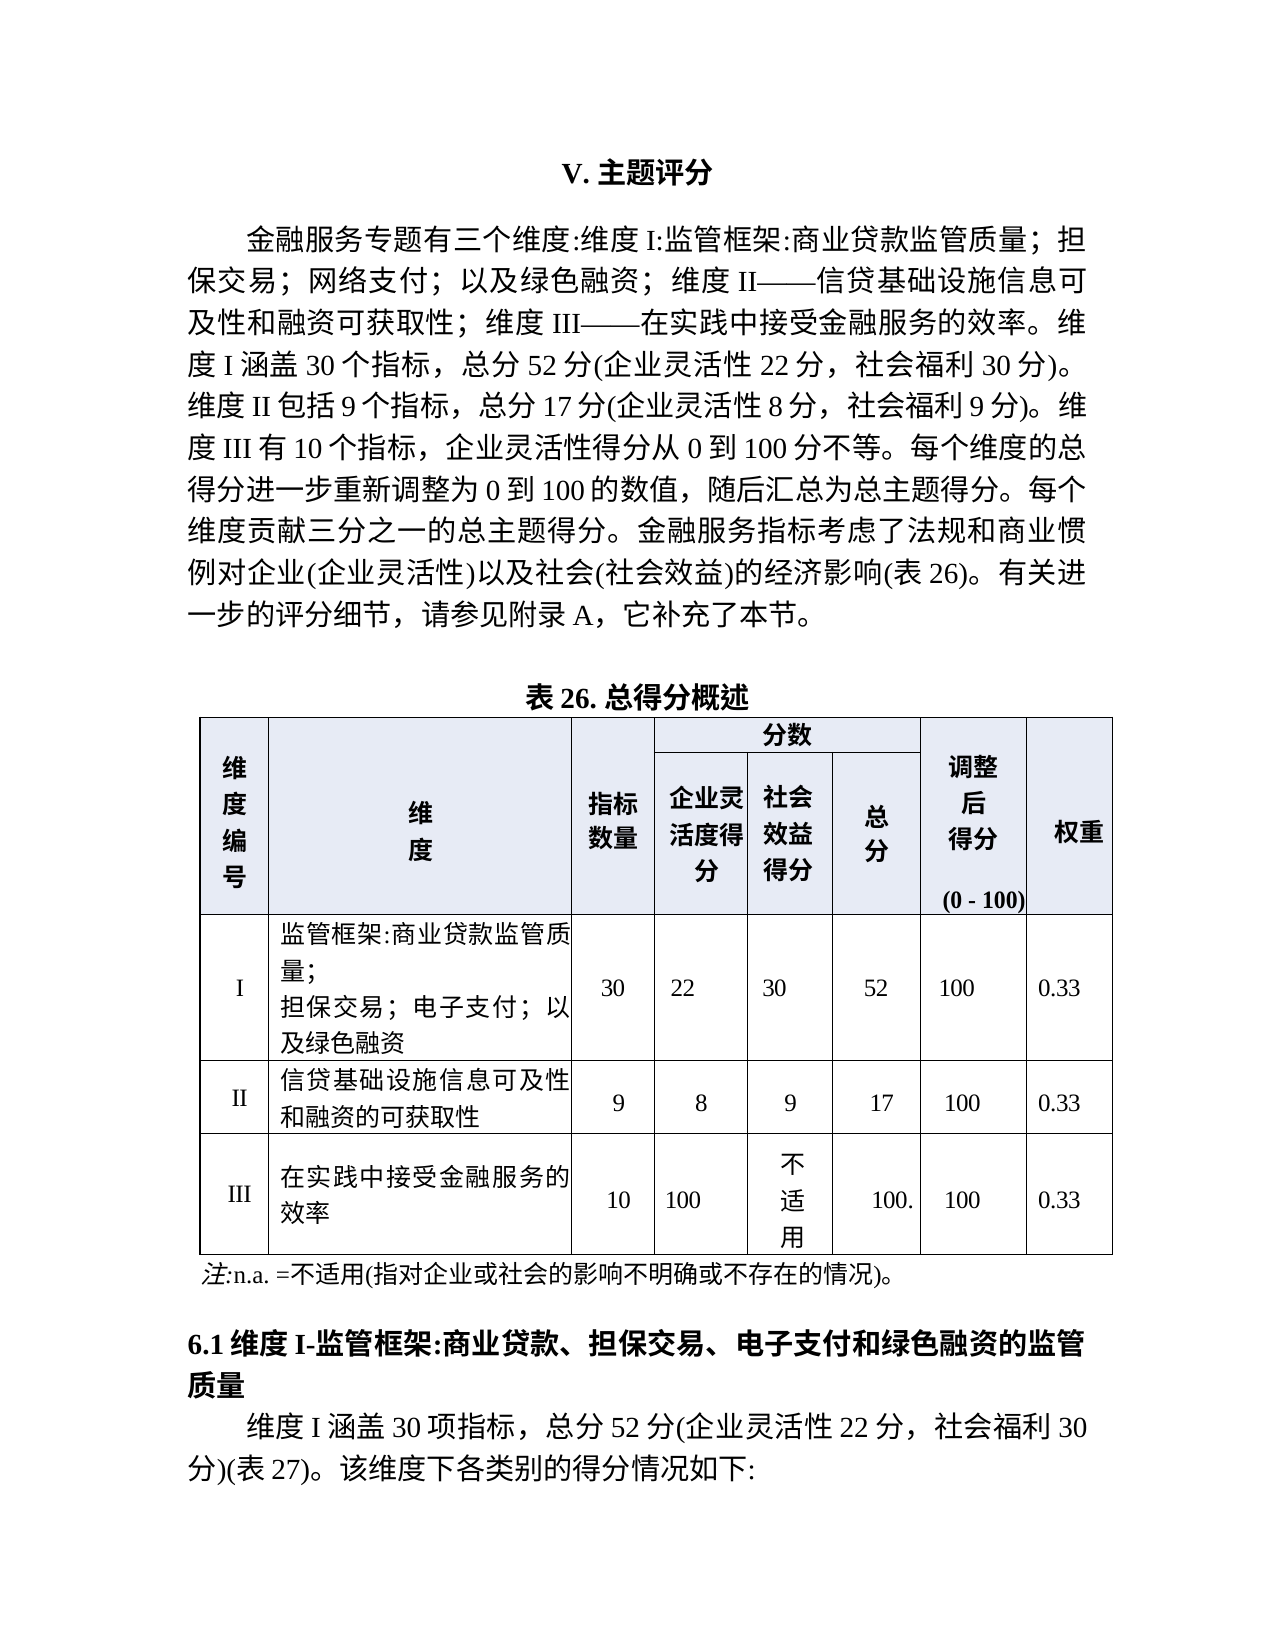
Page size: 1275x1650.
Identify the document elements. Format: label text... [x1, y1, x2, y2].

table_cell I [201, 915, 268, 1060]
table_cell 0.33 [1027, 915, 1112, 1060]
table_cell 8 [655, 1061, 747, 1133]
table_cell 17 [833, 1061, 920, 1133]
table_cell 22 [655, 915, 747, 1060]
table_cell 100. [833, 1134, 920, 1254]
table_cell 在实践中接受金融服务的效率 [269, 1134, 571, 1254]
table_cell 100 [921, 1134, 1026, 1254]
table_header 权重 [1027, 718, 1112, 914]
table_cell 100 [921, 1061, 1026, 1133]
table_cell 社会 效益得分 [748, 753, 832, 914]
table_cell 100 [655, 1134, 747, 1254]
table_cell 10 [572, 1134, 654, 1254]
table_header 分数 [655, 718, 920, 752]
table_cell 52 [833, 915, 920, 1060]
table_cell 不适用 [748, 1134, 832, 1254]
text 维度I涵盖30项指标，总分52分(企业灵活性22分，社会福利30分)(表27)。该维度下各类别的得分情况如下: [187, 1404, 1087, 1488]
table_header 调整 后 得分 (0 - 100) [921, 718, 1026, 914]
table_cell III [201, 1134, 268, 1254]
subtitle V. 主题评分 [187, 150, 1087, 192]
text 注:n.a. =不适用(指对企业或社会的影响不明确或不存在的情况)。 [200, 1255, 1087, 1291]
table_header 维度 [269, 718, 571, 914]
table_cell 30 [572, 915, 654, 1060]
table_cell 总分 [833, 753, 920, 914]
text 表26. 总得分概述 [187, 675, 1087, 717]
table_cell 9 [748, 1061, 832, 1133]
table_cell 监管框架:商业贷款监管质量； 担保交易；电子支付；以及绿色融资 [269, 915, 571, 1060]
table_cell 100 [921, 915, 1026, 1060]
list 6.1维度I-监管框架:商业贷款、担保交易、电子支付和绿色融资的监管质量 [187, 1321, 1087, 1404]
table_cell 9 [572, 1061, 654, 1133]
table_cell II [201, 1061, 268, 1133]
table_cell 信贷基础设施信息可及性和融资的可获取性 [269, 1061, 571, 1133]
table_cell 30 [748, 915, 832, 1060]
table_cell 企业灵活度得分 [655, 753, 747, 914]
table_header 维度编号 [201, 718, 268, 914]
table_header 指标数量 [572, 718, 654, 914]
table_cell 0.33 [1027, 1134, 1112, 1254]
table_cell 0.33 [1027, 1061, 1112, 1133]
text 金融服务专题有三个维度:维度I:监管框架:商业贷款监管质量；担保交易；网络支付；以及绿色融资；维度II——信贷基础设施信息可及性和融资可获取性；维度III——在实践中接受金融服务的效率。维度I涵盖30个指标，总分52分(企业灵活性22分，社会福利30分)。维度II包括9个指标，总分17分(企业灵活性8分，社会福利9分)。维度III有10个指标，企业灵活性得分从0到100分不等。每个维度的总得分进一步重新调整为0到100的数值，随后汇总为总主题得分。每个维度贡献三分之一的总主题得分。金融服务指标考虑了法规和商业惯例对企业(企业灵活性)以及社会(社会效益)的经济影响(表26)。有关进一步的评分细节，请参见附录A，它补充了本节。 [187, 217, 1087, 633]
